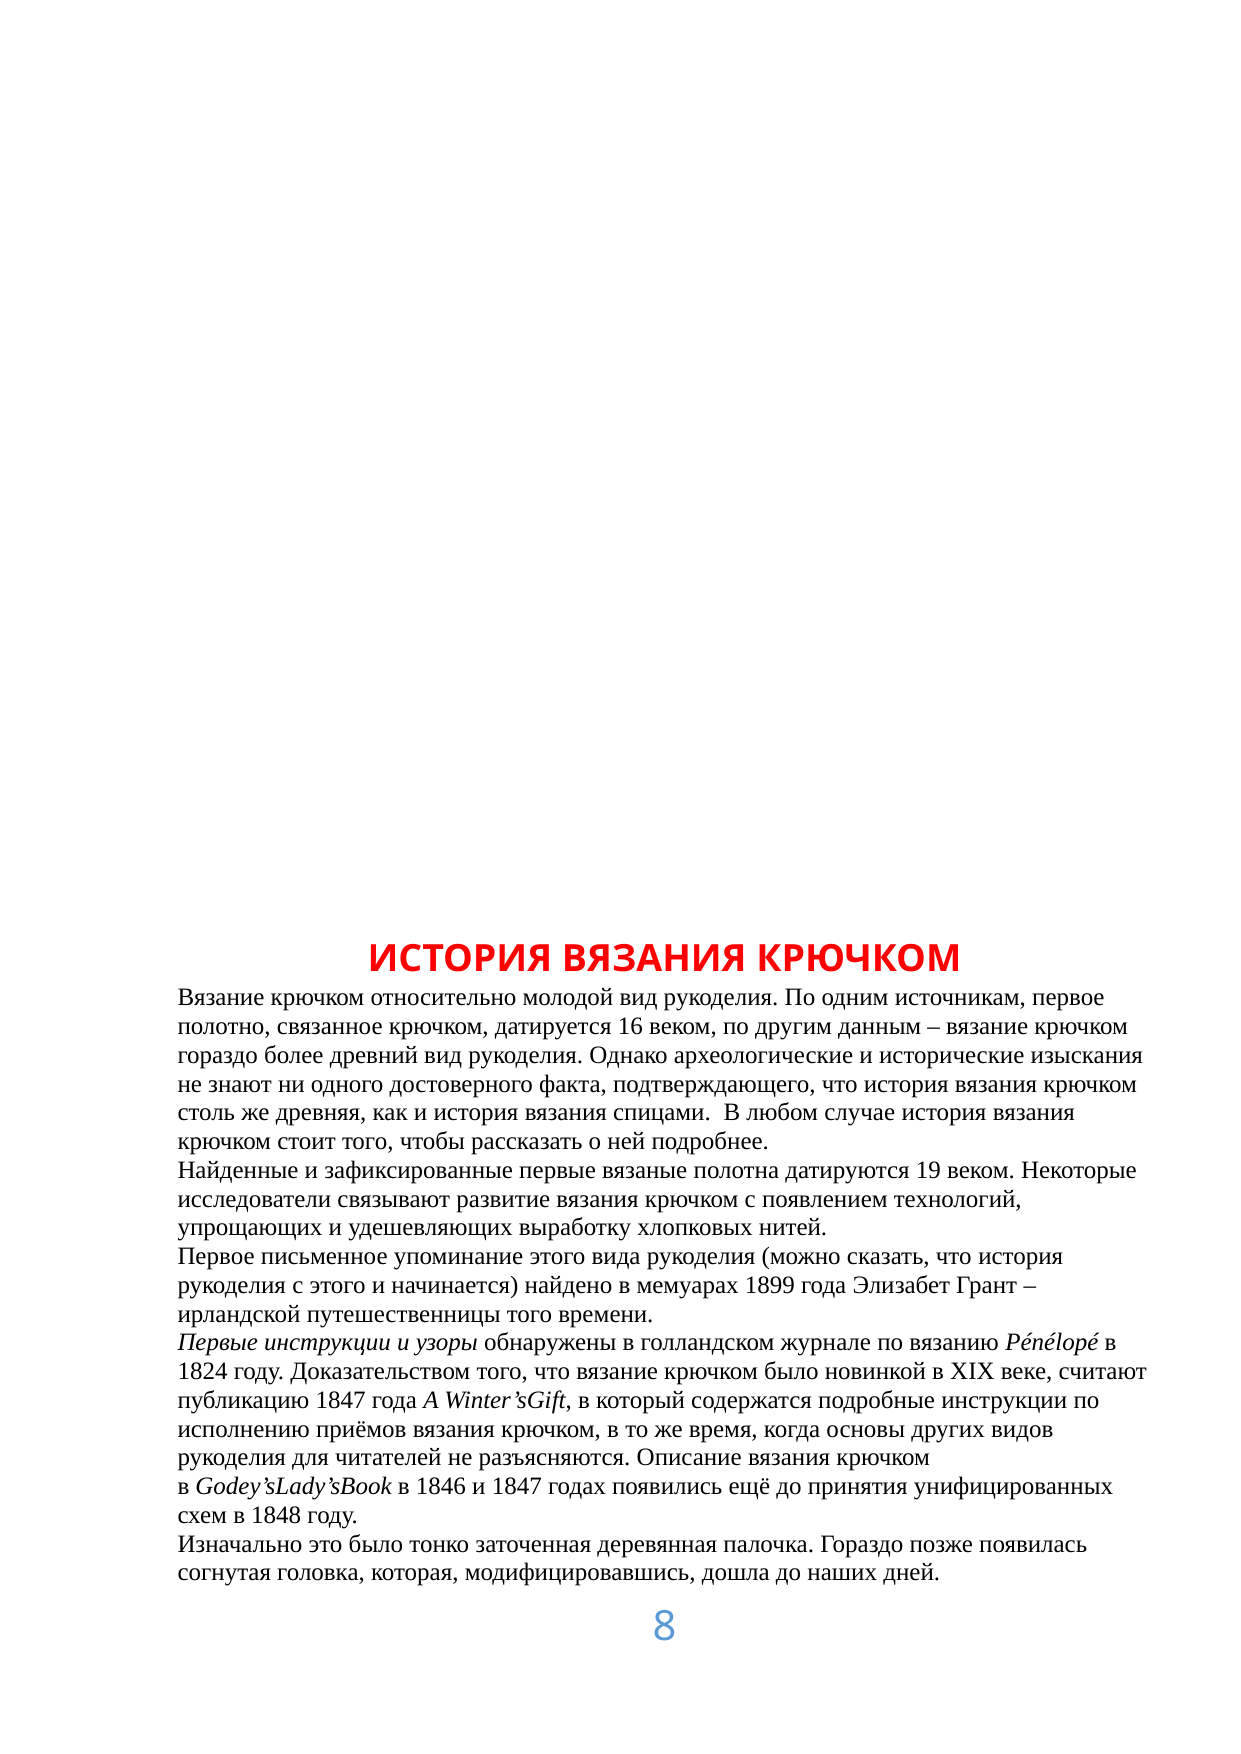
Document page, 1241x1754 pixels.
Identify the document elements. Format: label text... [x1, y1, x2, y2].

text Найденные и зафиксированные первые вязаные полотна датируются 19 веком. Некоторые исследователи связывают развитие вязания крючком с появлением технологий, упрощающих и удешевляющих выработку хлопковых нитей. [177, 1155, 1152, 1241]
text ИСТОРИЯ ВЯЗАНИЯ КРЮЧКОМ [177, 931, 1152, 982]
text Первое письменное упоминание этого вида рукоделия (можно сказать, что история рукоделия с этого и начинается) найдено в мемуарах 1899 года Элизабет Грант – ирландской путешественницы того времени. [177, 1241, 1152, 1327]
text Первые инструкции и узоры обнаружены в голландском журнале по вязанию Pénélopé в 1824 году. Доказательством того, что вязание крючком было новинкой в XIX веке, считают публикацию 1847 года A Winter’sGift, в который содержатся подробные инструкции по исполнению приёмов вязания крючком, в то же время, когда основы других видов рукоделия для читателей не разъясняются. Описание вязания крючком в Godey’sLady’sBook в 1846 и 1847 годах появились ещё до принятия унифицированных схем в 1848 году. [177, 1327, 1152, 1529]
text Изначально это было тонко заточенная деревянная палочка. Гораздо позже появилась согнутая головка, которая, модифицировавшись, дошла до наших дней. [177, 1529, 1152, 1586]
text Вязание крючком относительно молодой вид рукоделия. По одним источникам, первое полотно, связанное крючком, датируется 16 веком, по другим данным – вязание крючком гораздо более древний вид рукоделия. Однако археологические и исторические изыскания не знают ни одного достоверного факта, подтверждающего, что история вязания крючком столь же древняя, как и история вязания спицами. В любом случае история вязания крючком стоит того, чтобы рассказать о ней подробнее. [177, 982, 1152, 1155]
